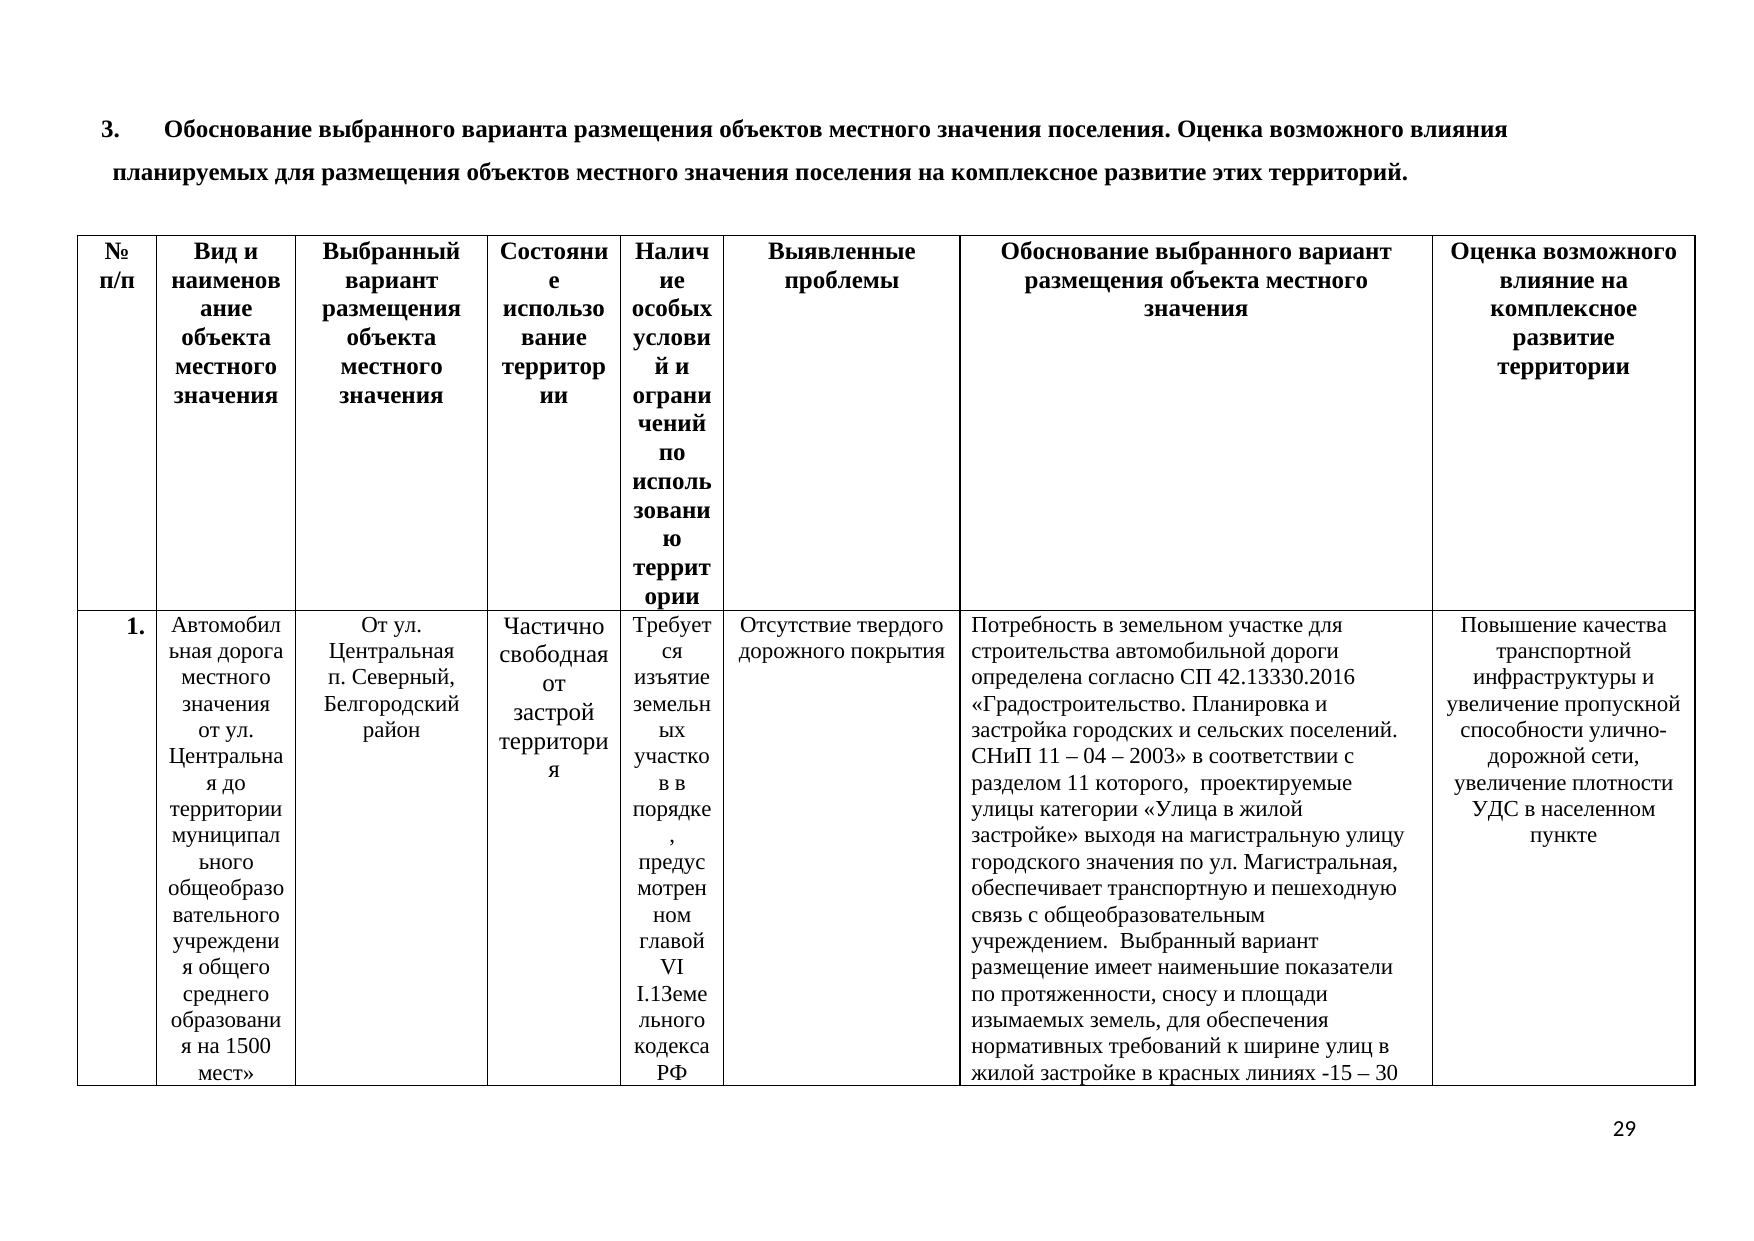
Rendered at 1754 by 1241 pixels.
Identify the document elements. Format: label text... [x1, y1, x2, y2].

table_header Выбранный вариант размещения объекта местного значения [296, 236, 487, 610]
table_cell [961, 611, 1432, 1085]
table_header Наличие особых условий и ограничений по использованию территории [621, 236, 723, 610]
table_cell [1433, 611, 1694, 1085]
table_header № п/п [78, 236, 156, 610]
table_cell От ул. Центральная п. Северный, Белгородский район [296, 611, 487, 1085]
table_header Состояние использование территории [488, 236, 620, 610]
table_header Оценка возможного влияние на комплексное развитие территории [1433, 236, 1694, 610]
subtitle Обоснование выбранного варианта размещения объектов местного значения поселения. Оценка возможного влияния планируемых для размещения объектов местного значения поселения на комплексное развитие этих территорий. [101, 114, 1636, 186]
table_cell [621, 611, 723, 1085]
table_header Обоснование выбранного вариант размещения объекта местного значения [961, 236, 1432, 610]
table_header Выявленные проблемы [724, 236, 959, 610]
table_header Вид и наименование объекта местного значения [157, 236, 295, 610]
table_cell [724, 611, 959, 1085]
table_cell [488, 611, 620, 1085]
table_cell [78, 611, 156, 1085]
table_cell Автомобильная дорога местного значения от ул. Центральная до территории муниципального общеобразовательного учреждения общего среднего образования на 1500 мест» [157, 611, 295, 1085]
